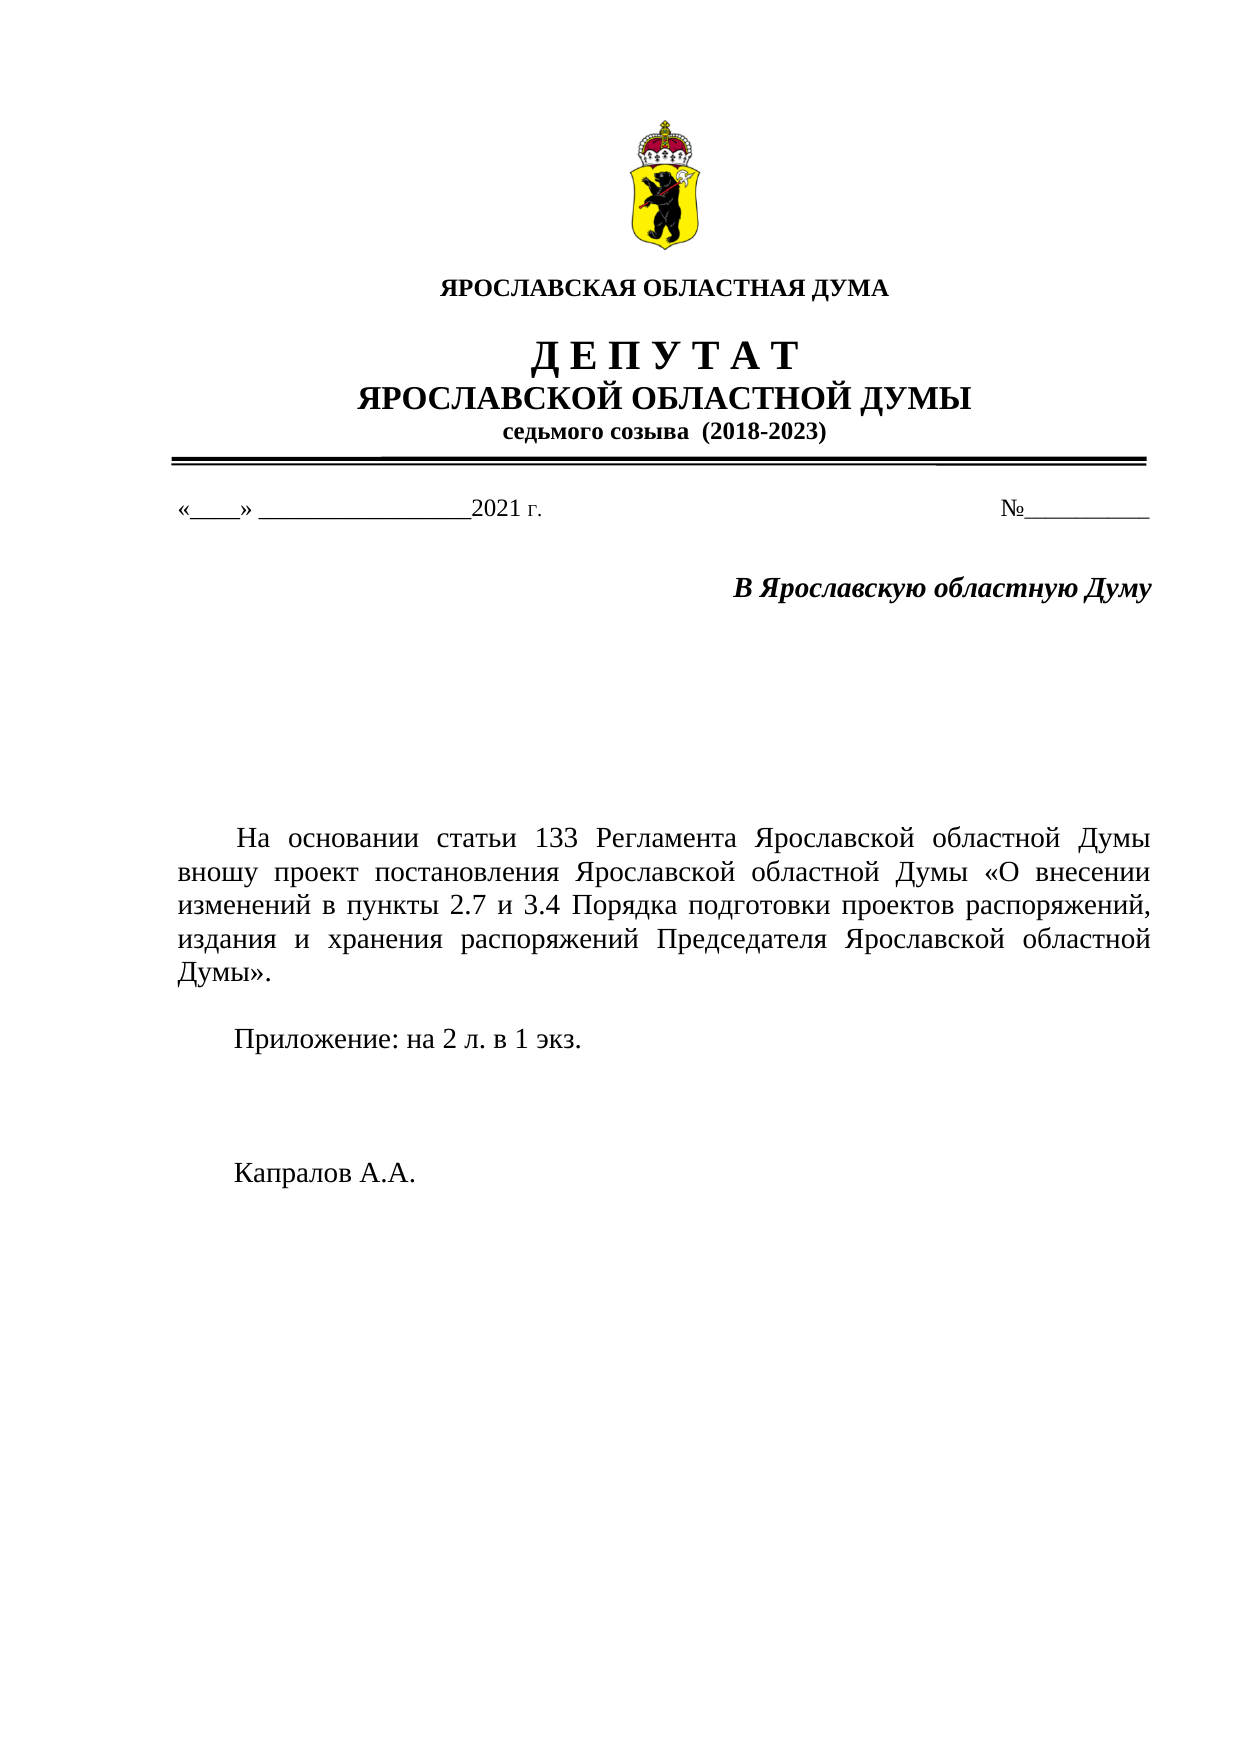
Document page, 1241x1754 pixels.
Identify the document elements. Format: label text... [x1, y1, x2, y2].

picture [627, 118, 702, 254]
text Капралов А.А. [177, 1156, 1152, 1189]
text Приложение: на 2 л. в 1 экз. [177, 1021, 1152, 1055]
text На основании статьи 133 Регламента Ярославской областной Думы вношу проект постановления Ярославской областной Думы «О внесении изменений в пункты 2.7 и 3.4 Порядка подготовки проектов распоряжений, издания и хранения распоряжений Председателя Ярославской областной Думы». [177, 820, 1152, 988]
text Д Е П У Т А Т [177, 330, 1152, 378]
text ЯРОСЛАВСКАЯ ОБЛАСТНАЯ ДУМА [177, 273, 1152, 301]
text ЯРОСЛАВСКОЙ ОБЛАСТНОЙ ДУМЫ [177, 378, 1152, 416]
text седьмого созыва (2018-2023) [177, 416, 1152, 445]
text В Ярославскую областную Думу [177, 570, 1152, 604]
text «____» _________________2021 Г. №____________ [177, 493, 1152, 522]
